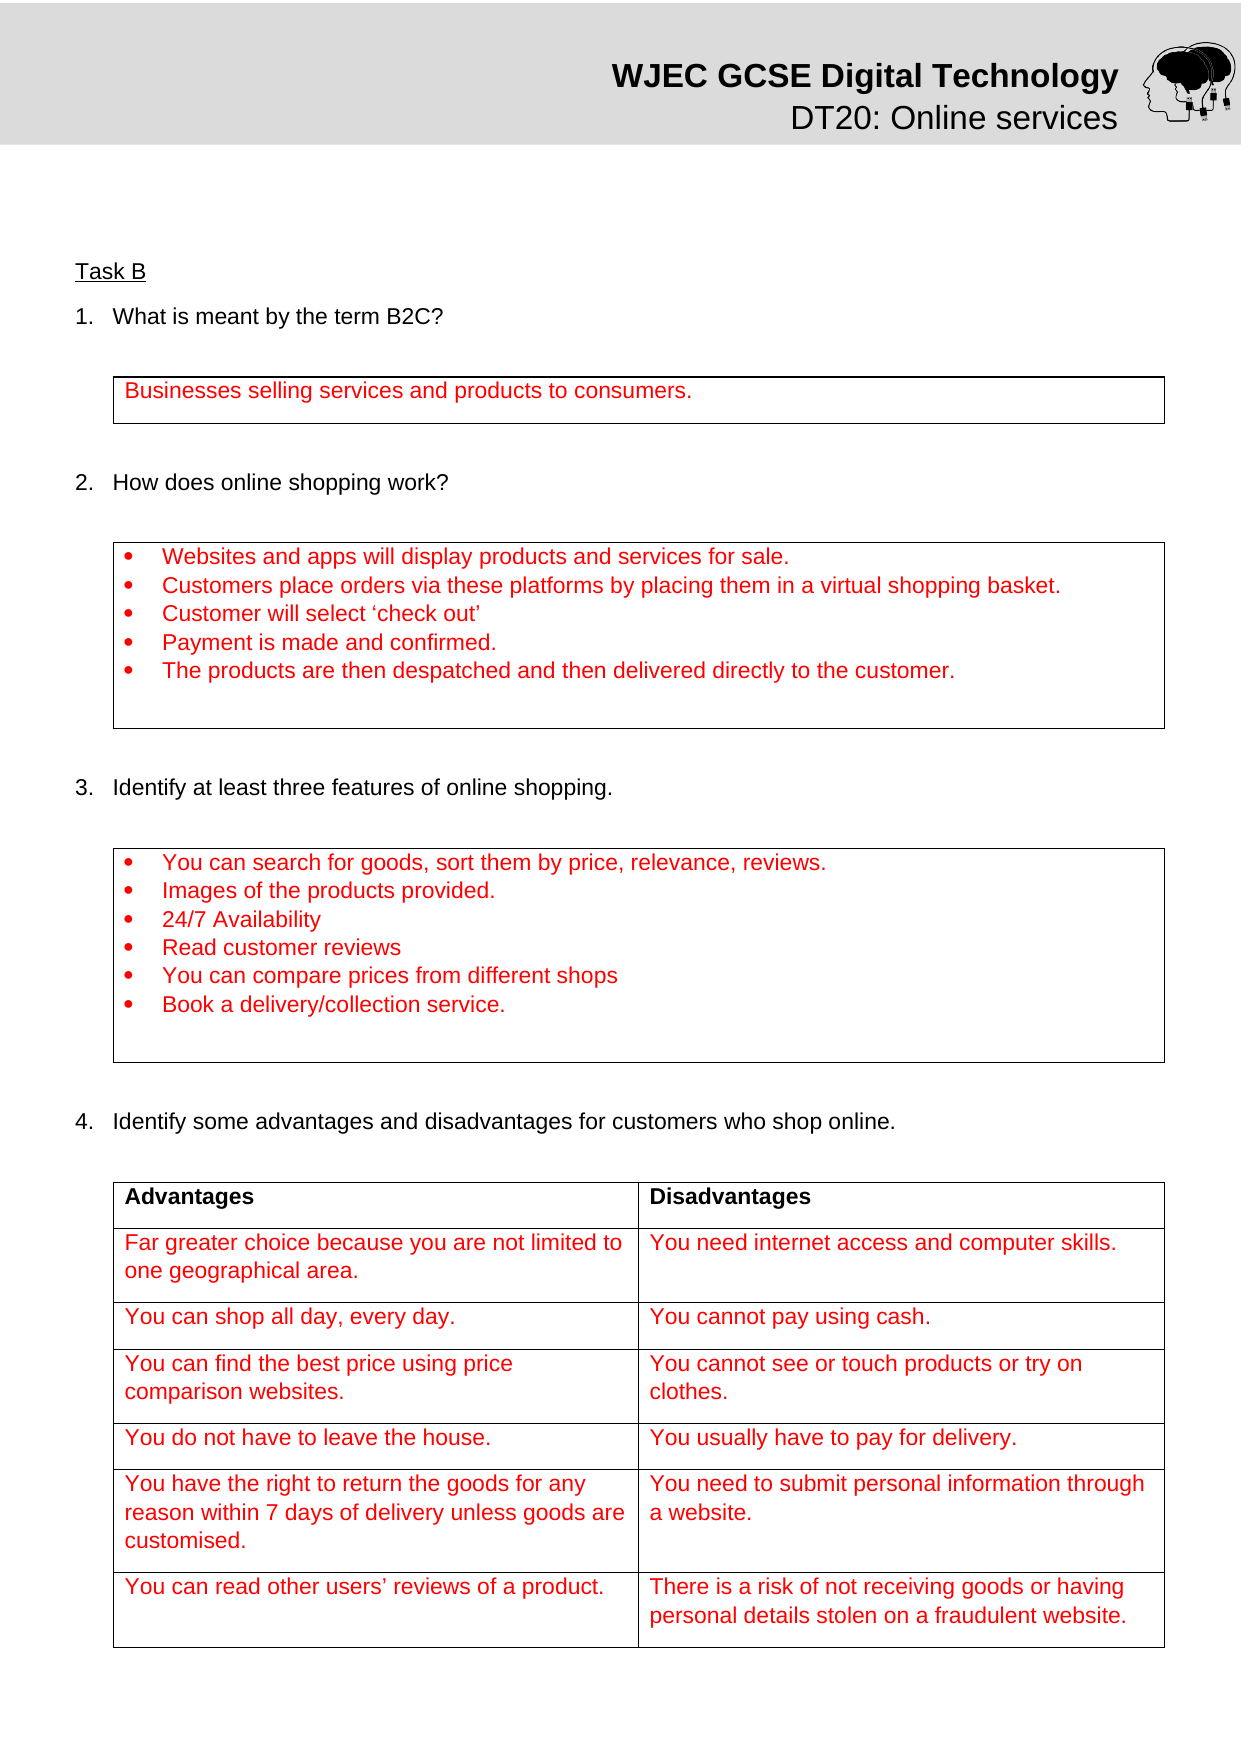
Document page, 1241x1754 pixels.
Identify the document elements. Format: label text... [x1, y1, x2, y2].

table_cell You can read other users’ reviews of a product. [114, 1573, 638, 1647]
list What is meant by the term B2C? [75, 303, 1165, 329]
table_header Advantages [114, 1183, 638, 1228]
table_header Disadvantages [639, 1183, 1164, 1228]
table_cell You do not have to leave the house. [114, 1424, 638, 1469]
table_header You can search for goods, sort them by price, relevance, reviews. Images of the products provided. 24/7 Availability Read customer reviews You can compare prices from different shops Book a delivery/collection service. [114, 849, 1164, 1062]
table_header Websites and apps will display products and services for sale. Customers place orders via these platforms by placing them in a virtual shopping basket. Customer will select ‘check out’ Payment is made and confirmed. The products are then despatched and then delivered directly to the customer. [114, 543, 1164, 728]
picture [1137, 39, 1241, 137]
list Identify at least three features of online shopping. [75, 774, 1165, 801]
table_cell You need internet access and computer skills. [639, 1229, 1164, 1302]
list How does online shopping work? [75, 469, 1165, 495]
table_cell You can find the best price using price comparison websites. [114, 1350, 638, 1423]
table_cell You cannot pay using cash. [639, 1303, 1164, 1348]
table_cell You cannot see or touch products or try on clothes. [639, 1350, 1164, 1423]
table_cell You need to submit personal information through a website. [639, 1470, 1164, 1572]
table_cell You usually have to pay for delivery. [639, 1424, 1164, 1469]
table_cell You can shop all day, every day. [114, 1303, 638, 1348]
table_cell There is a risk of not receiving goods or having personal details stolen on a fraudulent website. [639, 1573, 1164, 1647]
table_cell You have the right to return the goods for any reason within 7 days of delivery unless goods are customised. [114, 1470, 638, 1572]
list Identify some advantages and disadvantages for customers who shop online. [75, 1108, 1165, 1134]
text Task B [75, 258, 1165, 284]
table_cell Far greater choice because you are not limited to one geographical area. [114, 1229, 638, 1302]
table_header Businesses selling services and products to consumers. [114, 378, 1164, 423]
